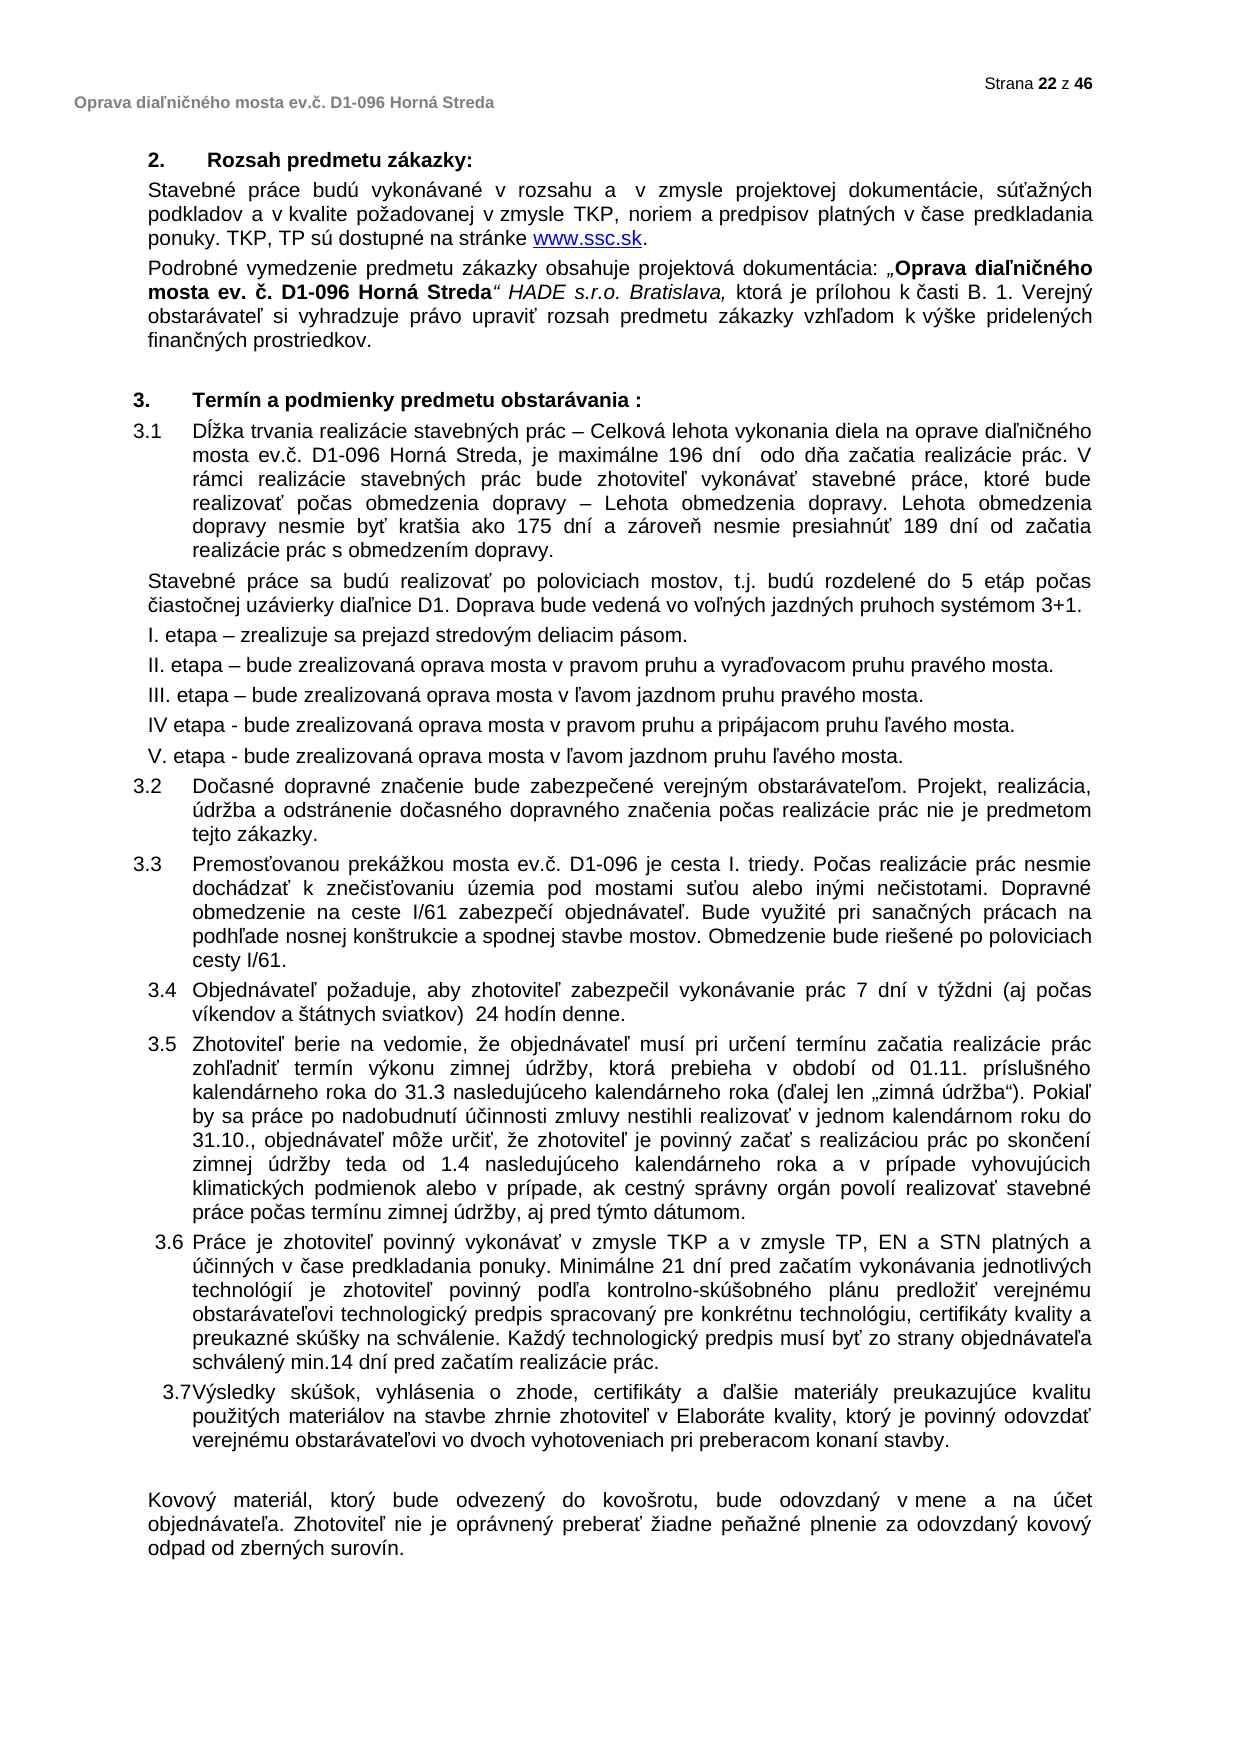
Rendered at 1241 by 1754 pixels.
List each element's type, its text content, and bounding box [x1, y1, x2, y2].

list Dočasné dopravné značenie bude zabezpečené verejným obstarávateľom. Projekt, realizácia, údržba a odstránenie dočasného dopravného značenia počas realizácie prác nie je predmetom tejto zákazky. [133, 774, 1093, 846]
list Práce je zhotoviteľ povinný vykonávať v zmysle TKP a v zmysle TP, EN a STN platných a účinných v čase predkladania ponuky. Minimálne 21 dní pred začatím vykonávania jednotlivých technológií je zhotoviteľ povinný podľa kontrolno-skúšobného plánu predložiť verejnému obstarávateľovi technologický predpis spracovaný pre konkrétnu technológiu, certifikáty kvality a preukazné skúšky na schválenie. Každý technologický predpis musí byť zo strany objednávateľa schválený min.14 dní pred začatím realizácie prác. [154, 1230, 1093, 1374]
list Termín a podmienky predmetu obstarávania : [133, 388, 1093, 412]
text Stavebné práce budú vykonávané v rozsahu a v zmysle projektovej dokumentácie, súťažných podkladov a v kvalite požadovanej v zmysle TKP, noriem a predpisov platných v čase predkladania ponuky. TKP, TP sú dostupné na stránke www.ssc.sk. [148, 178, 1093, 250]
text V. etapa - bude zrealizovaná oprava mosta v ľavom jazdnom pruhu ľavého mosta. [148, 743, 1093, 767]
text I. etapa – zrealizuje sa prejazd stredovým deliacim pásom. [148, 623, 1093, 647]
list Zhotoviteľ berie na vedomie, že objednávateľ musí pri určení termínu začatia realizácie prác zohľadniť termín výkonu zimnej údržby, ktorá prebieha v období od 01.11. príslušného kalendárneho roka do 31.3 nasledujúceho kalendárneho roka (ďalej len „zimná údržba“). Pokiaľ by sa práce po nadobudnutí účinnosti zmluvy nestihli realizovať v jednom kalendárnom roku do 31.10., objednávateľ môže určiť, že zhotoviteľ je povinný začať s realizáciou prác po skončení zimnej údržby teda od 1.4 nasledujúceho kalendárneho roka a v prípade vyhovujúcich klimatických podmienok alebo v prípade, ak cestný správny orgán povolí realizovať stavebné práce počas termínu zimnej údržby, aj pred týmto dátumom. [148, 1032, 1093, 1224]
list Rozsah predmetu zákazky: [148, 148, 1093, 172]
text Podrobné vymedzenie predmetu zákazky obsahuje projektová dokumentácia: „Oprava diaľničného mosta ev. č. D1-096 Horná Streda“ HADE s.r.o. Bratislava, ktorá je prílohou k časti B. 1. Verejný obstarávateľ si vyhradzuje právo upraviť rozsah predmetu zákazky vzhľadom k výške pridelených finančných prostriedkov. [148, 256, 1093, 352]
text Kovový materiál, ktorý bude odvezený do kovošrotu, bude odovzdaný v mene a na účet objednávateľa. Zhotoviteľ nie je oprávnený preberať žiadne peňažné plnenie za odovzdaný kovový odpad od zberných surovín. [148, 1488, 1093, 1560]
list Výsledky skúšok, vyhlásenia o zhode, certifikáty a ďalšie materiály preukazujúce kvalitu použitých materiálov na stavbe zhrnie zhotoviteľ v Elaboráte kvality, ktorý je povinný odovzdať verejnému obstarávateľovi vo dvoch vyhotoveniach pri preberacom konaní stavby. [162, 1380, 1093, 1452]
text II. etapa – bude zrealizovaná oprava mosta v pravom pruhu a vyraďovacom pruhu pravého mosta. [148, 653, 1093, 677]
list Premosťovanou prekážkou mosta ev.č. D1-096 je cesta I. triedy. Počas realizácie prác nesmie dochádzať k znečisťovaniu územia pod mostami suťou alebo inými nečistotami. Dopravné obmedzenie na ceste I/61 zabezpečí objednávateľ. Bude využité pri sanačných prácach na podhľade nosnej konštrukcie a spodnej stavbe mostov. Obmedzenie bude riešené po poloviciach cesty I/61. [133, 852, 1093, 972]
text III. etapa – bude zrealizovaná oprava mosta v ľavom jazdnom pruhu pravého mosta. [148, 683, 1093, 707]
text Stavebné práce sa budú realizovať po poloviciach mostov, t.j. budú rozdelené do 5 etáp počas čiastočnej uzávierky diaľnice D1. Doprava bude vedená vo voľných jazdných pruhoch systémom 3+1. [148, 568, 1093, 616]
list Dĺžka trvania realizácie stavebných prác – Celková lehota vykonania diela na oprave diaľničného mosta ev.č. D1-096 Horná Streda, je maximálne 196 dní odo dňa začatia realizácie prác. V rámci realizácie stavebných prác bude zhotoviteľ vykonávať stavebné práce, ktoré bude realizovať počas obmedzenia dopravy – Lehota obmedzenia dopravy. Lehota obmedzenia dopravy nesmie byť kratšia ako 175 dní a zároveň nesmie presiahnúť 189 dní od začatia realizácie prác s obmedzením dopravy. [133, 418, 1093, 562]
list Objednávateľ požaduje, aby zhotoviteľ zabezpečil vykonávanie prác 7 dní v týždni (aj počas víkendov a štátnych sviatkov) 24 hodín denne. [148, 978, 1093, 1026]
text IV etapa - bude zrealizovaná oprava mosta v pravom pruhu a pripájacom pruhu ľavého mosta. [148, 713, 1093, 737]
